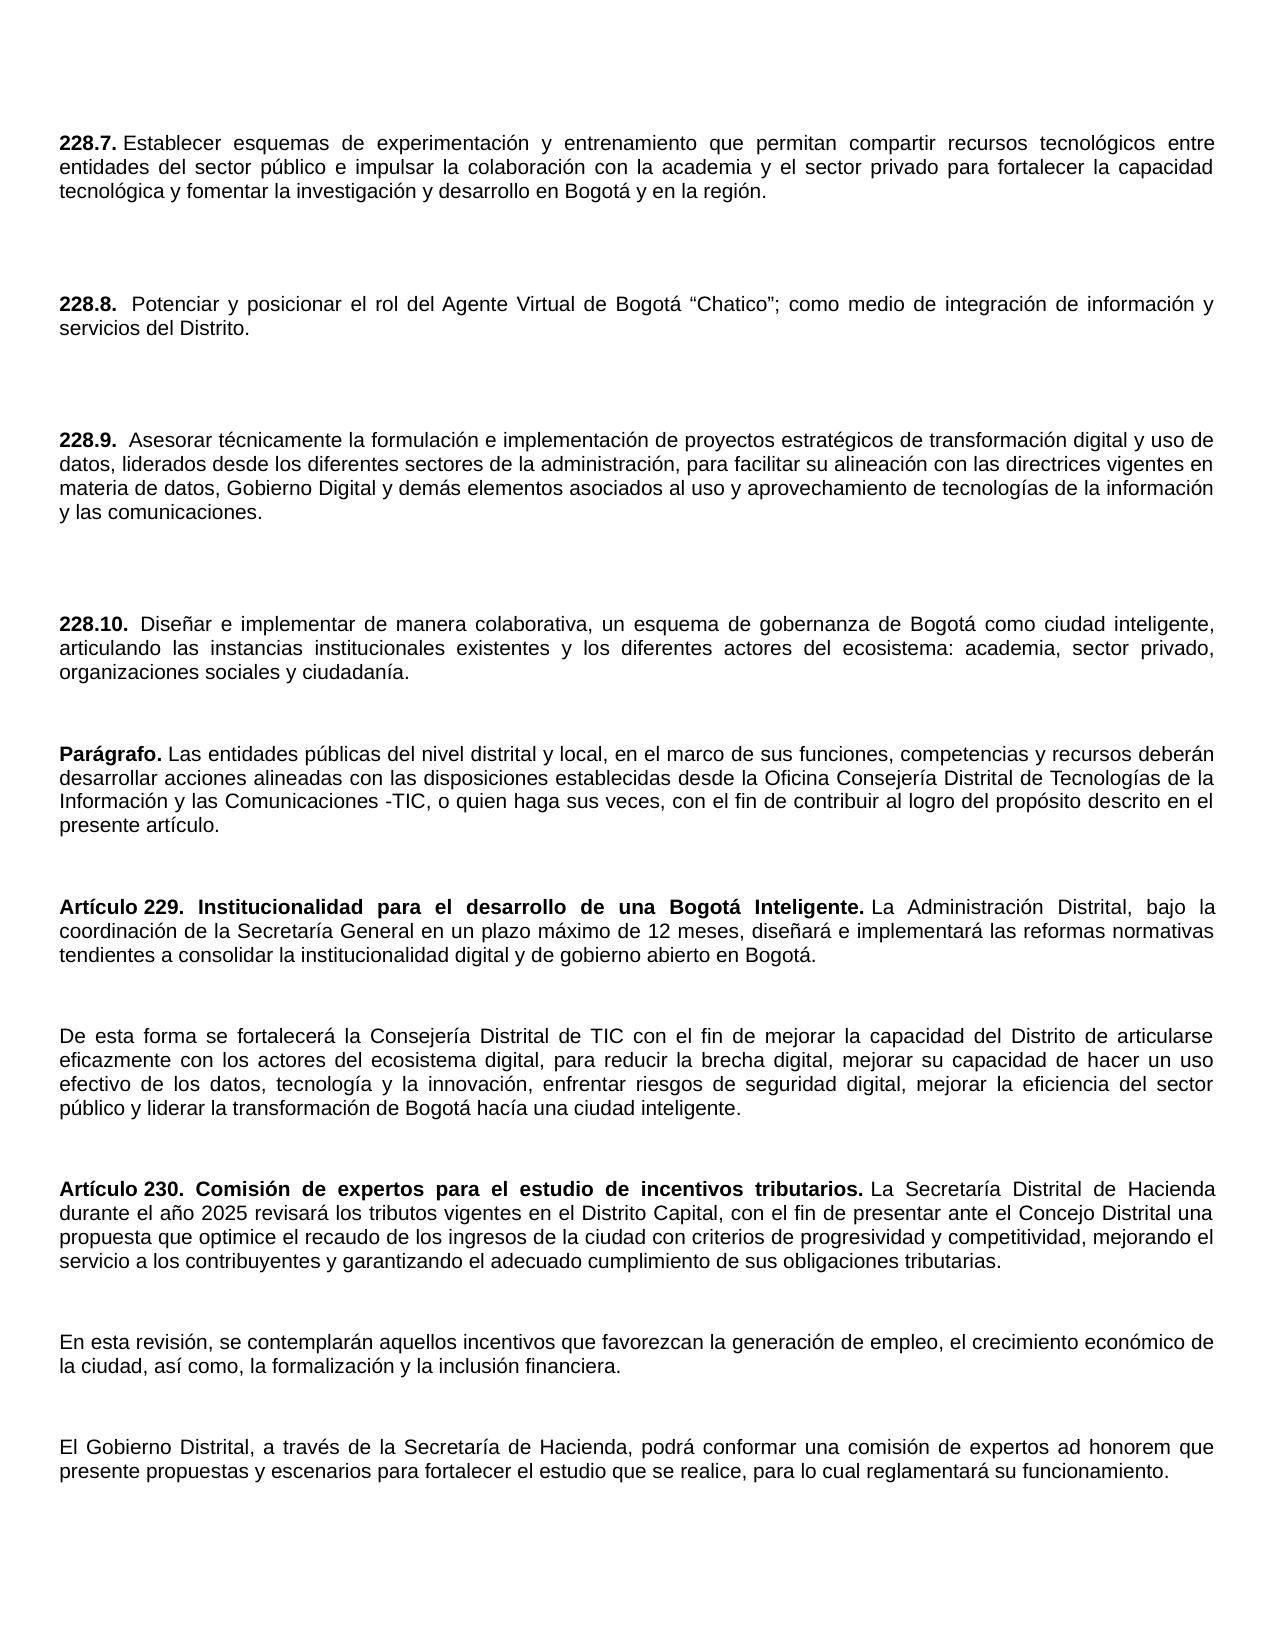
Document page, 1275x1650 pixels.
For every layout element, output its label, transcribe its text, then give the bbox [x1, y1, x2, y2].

text El Gobierno Distrital, a través de la Secretaría de Hacienda, podrá conformar una comisión de expertos ad honorem que presente propuestas y escenarios para fortalecer el estudio que se realice, para lo cual reglamentará su funcionamiento. [59, 1435, 1216, 1483]
text Parágrafo. Las entidades públicas del nivel distrital y local, en el marco de sus funciones, competencias y recursos deberán desarrollar acciones alineadas con las disposiciones establecidas desde la Oficina Consejería Distrital de Tecnologías de la Información y las Comunicaciones -TIC, o quien haga sus veces, con el fin de contribuir al logro del propósito descrito en el presente artículo. [59, 741, 1216, 837]
text Artículo 230. Comisión de expertos para el estudio de incentivos tributarios. La Secretaría Distrital de Hacienda durante el año 2025 revisará los tributos vigentes en el Distrito Capital, con el fin de presentar ante el Concejo Distrital una propuesta que optimice el recaudo de los ingresos de la ciudad con criterios de progresividad y competitividad, mejorando el servicio a los contribuyentes y garantizando el adecuado cumplimiento de sus obligaciones tributarias. [59, 1177, 1216, 1273]
text De esta forma se fortalecerá la Consejería Distrital de TIC con el fin de mejorar la capacidad del Distrito de articularse eficazmente con los actores del ecosistema digital, para reducir la brecha digital, mejorar su capacidad de hacer un uso efectivo de los datos, tecnología y la innovación, enfrentar riesgos de seguridad digital, mejorar la eficiencia del sector público y liderar la transformación de Bogotá hacía una ciudad inteligente. [59, 1024, 1216, 1119]
text 228.10. Diseñar e implementar de manera colaborativa, un esquema de gobernanza de Bogotá como ciudad inteligente, articulando las instancias institucionales existentes y los diferentes actores del ecosistema: academia, sector privado, organizaciones sociales y ciudadanía. [59, 612, 1216, 684]
text Artículo 229. Institucionalidad para el desarrollo de una Bogotá Inteligente. La Administración Distrital, bajo la coordinación de la Secretaría General en un plazo máximo de 12 meses, diseñará e implementará las reformas normativas tendientes a consolidar la institucionalidad digital y de gobierno abierto en Bogotá. [59, 894, 1216, 966]
text 228.7. Establecer esquemas de experimentación y entrenamiento que permitan compartir recursos tecnológicos entre entidades del sector público e impulsar la colaboración con la academia y el sector privado para fortalecer la capacidad tecnológica y fomentar la investigación y desarrollo en Bogotá y en la región. [59, 131, 1216, 203]
text En esta revisión, se contemplarán aquellos incentivos que favorezcan la generación de empleo, el crecimiento económico de la ciudad, así como, la formalización y la inclusión financiera. [59, 1330, 1216, 1378]
text 228.8. Potenciar y posicionar el rol del Agente Virtual de Bogotá “Chatico”; como medio de integración de información y servicios del Distrito. [59, 291, 1216, 339]
text 228.9. Asesorar técnicamente la formulación e implementación de proyectos estratégicos de transformación digital y uso de datos, liderados desde los diferentes sectores de la administración, para facilitar su alineación con las directrices vigentes en materia de datos, Gobierno Digital y demás elementos asociados al uso y aprovechamiento de tecnologías de la información y las comunicaciones. [59, 428, 1216, 524]
